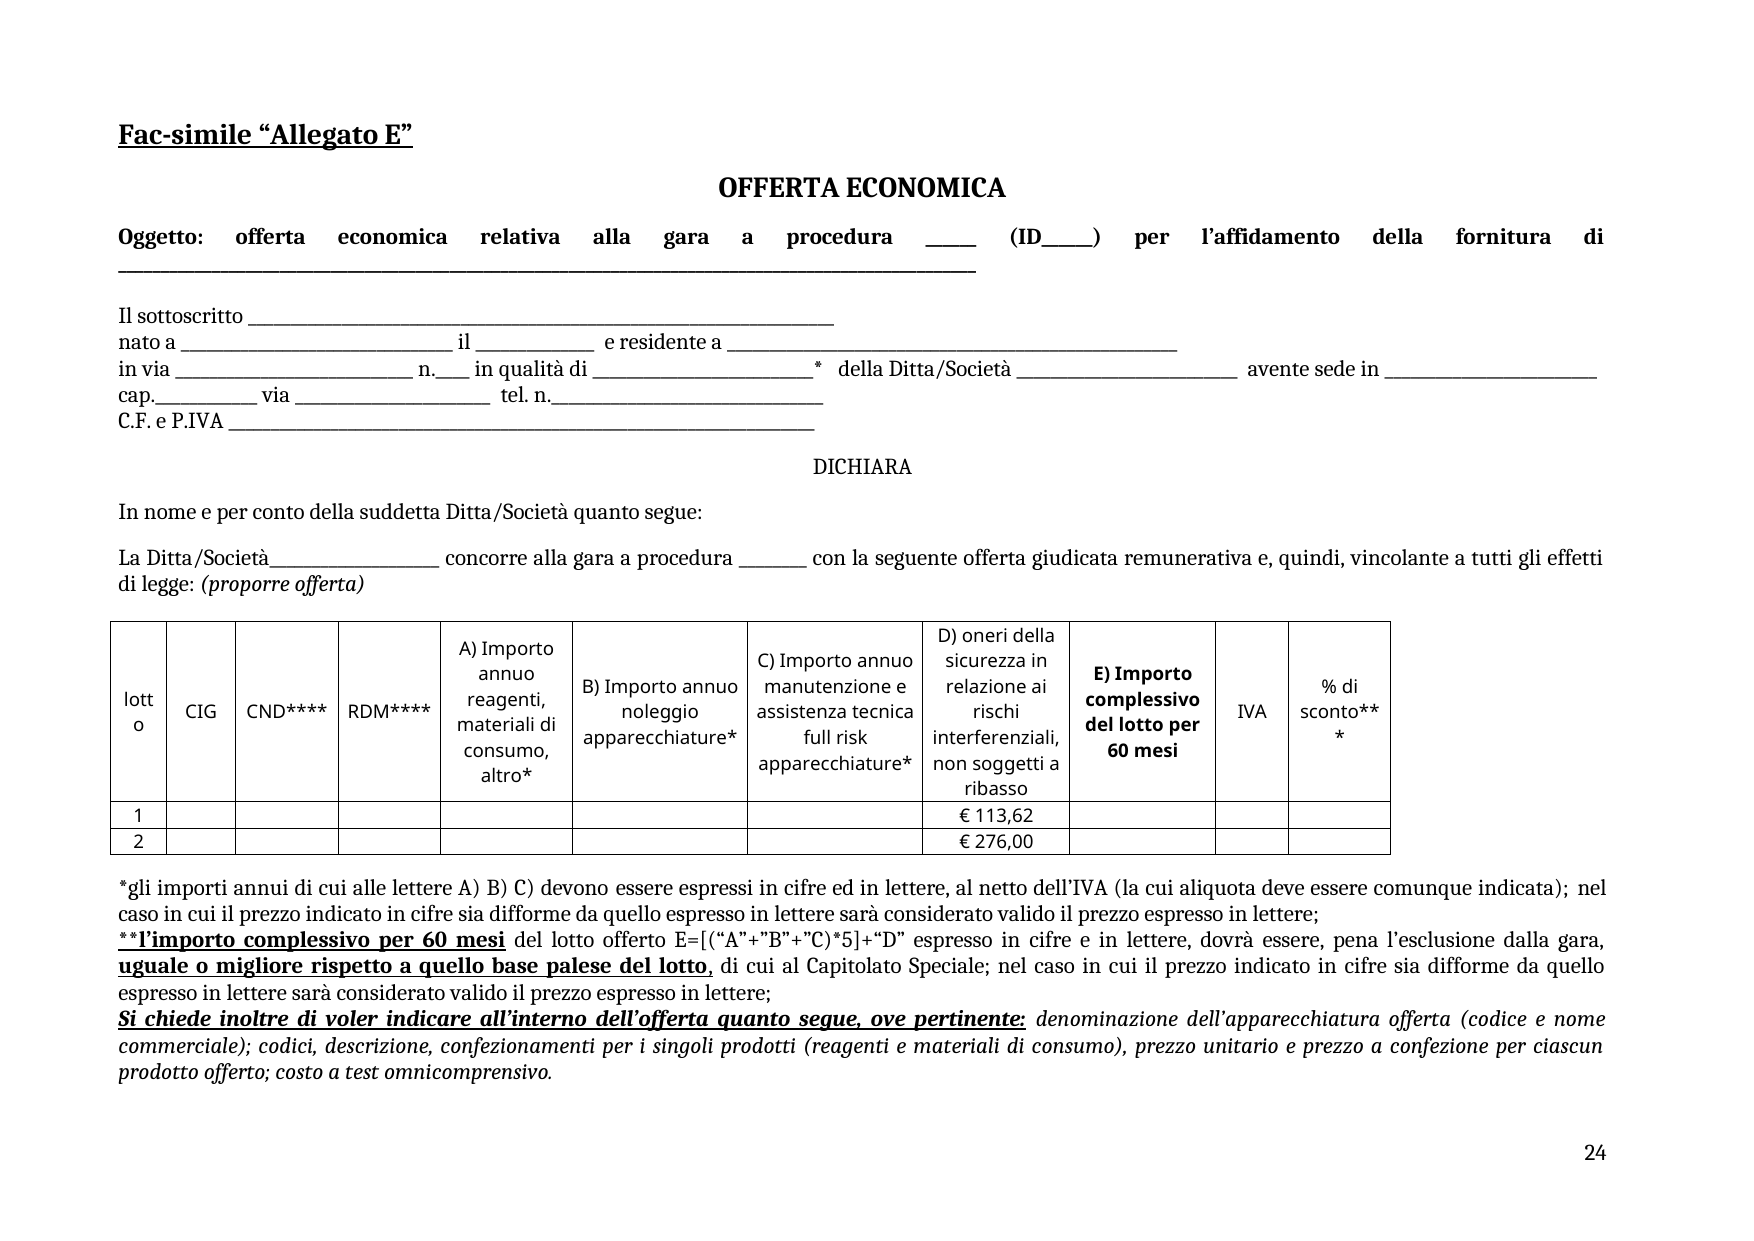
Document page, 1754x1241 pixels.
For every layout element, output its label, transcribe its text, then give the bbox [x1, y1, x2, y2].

table_cell [1070, 802, 1215, 827]
table_cell [441, 802, 572, 827]
table_cell [236, 802, 338, 827]
table_cell [1216, 829, 1288, 854]
table_cell [236, 829, 338, 854]
text nato a ________________________________ il ______________ e residente a _____________________________________________________ [118, 329, 1606, 355]
table_cell 1 [111, 802, 166, 827]
table_cell [167, 829, 235, 854]
text C.F. e P.IVA _____________________________________________________________________ [118, 408, 1606, 434]
table_header B) Importo annuo noleggio apparecchiature* [573, 622, 747, 801]
table_cell [339, 829, 440, 854]
table_cell [1289, 829, 1390, 854]
text DICHIARA [118, 453, 1606, 480]
text In nome e per conto della suddetta Ditta/Società quanto segue: [118, 499, 1606, 525]
text Fac-simile “Allegato E” [118, 118, 1606, 152]
text Oggetto: offerta economica relativa alla gara a procedura ______ (ID______) per l’affidamento della fornitura di _____________________________________________________________________________________________________ [118, 223, 1606, 276]
table_header % di sconto*** [1289, 622, 1390, 801]
table_header IVA [1216, 622, 1288, 801]
table_header C) Importo annuo manutenzione e assistenza tecnica full risk apparecchiature* [748, 622, 922, 801]
table_header RDM**** [339, 622, 440, 801]
text Il sottoscritto _____________________________________________________________________ [118, 303, 1606, 329]
text /Società____________________ concorre alla gara a procedura ________ con la seguente offerta giudicata remunerativa e, quindi, vincolante a tutti gli effetti di legge: (proporre offerta) [118, 544, 1606, 597]
table_cell [441, 829, 572, 854]
table_cell [339, 802, 440, 827]
table_header CND**** [236, 622, 338, 801]
table_header lotto [111, 622, 166, 801]
table_header CIG [167, 622, 235, 801]
table_cell [167, 802, 235, 827]
text *gli importi annui di cui alle lettere A) B) C) devono essere espressi in cifre ed in lettere, al netto dell’IVA (la cui aliquota deve essere comunque indicata); nel caso in cui il prezzo indicato in cifre sia difforme da quello espresso in lettere sarà considerato valido il prezzo espresso in lettere; [118, 874, 1606, 927]
table_cell € 113,62 [923, 802, 1069, 827]
table_cell [748, 829, 922, 854]
table_cell [1070, 829, 1215, 854]
table_cell [748, 802, 922, 827]
text **l’importo complessivo per 60 mesi del lotto offerto E=[(“A”+”B”+”C)*5]+“D” espresso in cifre e in lettere, dovrà essere, pena l’esclusione dalla gara, uguale o migliore rispetto a quello base palese del lotto, di cui al Capitolato Speciale; nel caso in cui il prezzo indicato in cifre sia difforme da quello espresso in lettere sarà considerato valido il prezzo espresso in lettere; [118, 927, 1606, 1006]
table_cell 2 [111, 829, 166, 854]
text Si chiede inoltre di voler indicare all’interno dell’offerta quanto segue, ove pertinente: denominazione dell’apparecchiatura offerta (codice e nome commerciale); codici, descrizione, confezionamenti per i singoli prodotti (reagenti e materiali di consumo), prezzo unitario e prezzo a confezione per ciascun prodotto offerto; costo a test omnicomprensivo. [118, 1006, 1606, 1085]
text cap.____________ via _______________________ tel. n.________________________________ [118, 382, 1606, 408]
table_cell € 276,00 [923, 829, 1069, 854]
table_cell [573, 802, 747, 827]
table_header A) Importo annuo reagenti, materiali di consumo, altro* [441, 622, 572, 801]
table_cell [1216, 802, 1288, 827]
table_header E) Importo complessivo del lotto per 60 mesi [1070, 622, 1215, 801]
table_header D) oneri della sicurezza in relazione ai rischi interferenziali, non soggetti a ribasso [923, 622, 1069, 801]
text in via ____________________________ n.____ in qualità di __________________________* della Ditta/Società __________________________ avente sede in _________________________ [118, 355, 1606, 382]
text offerta economica [118, 171, 1606, 204]
table_cell [573, 829, 747, 854]
table_cell [1289, 802, 1390, 827]
